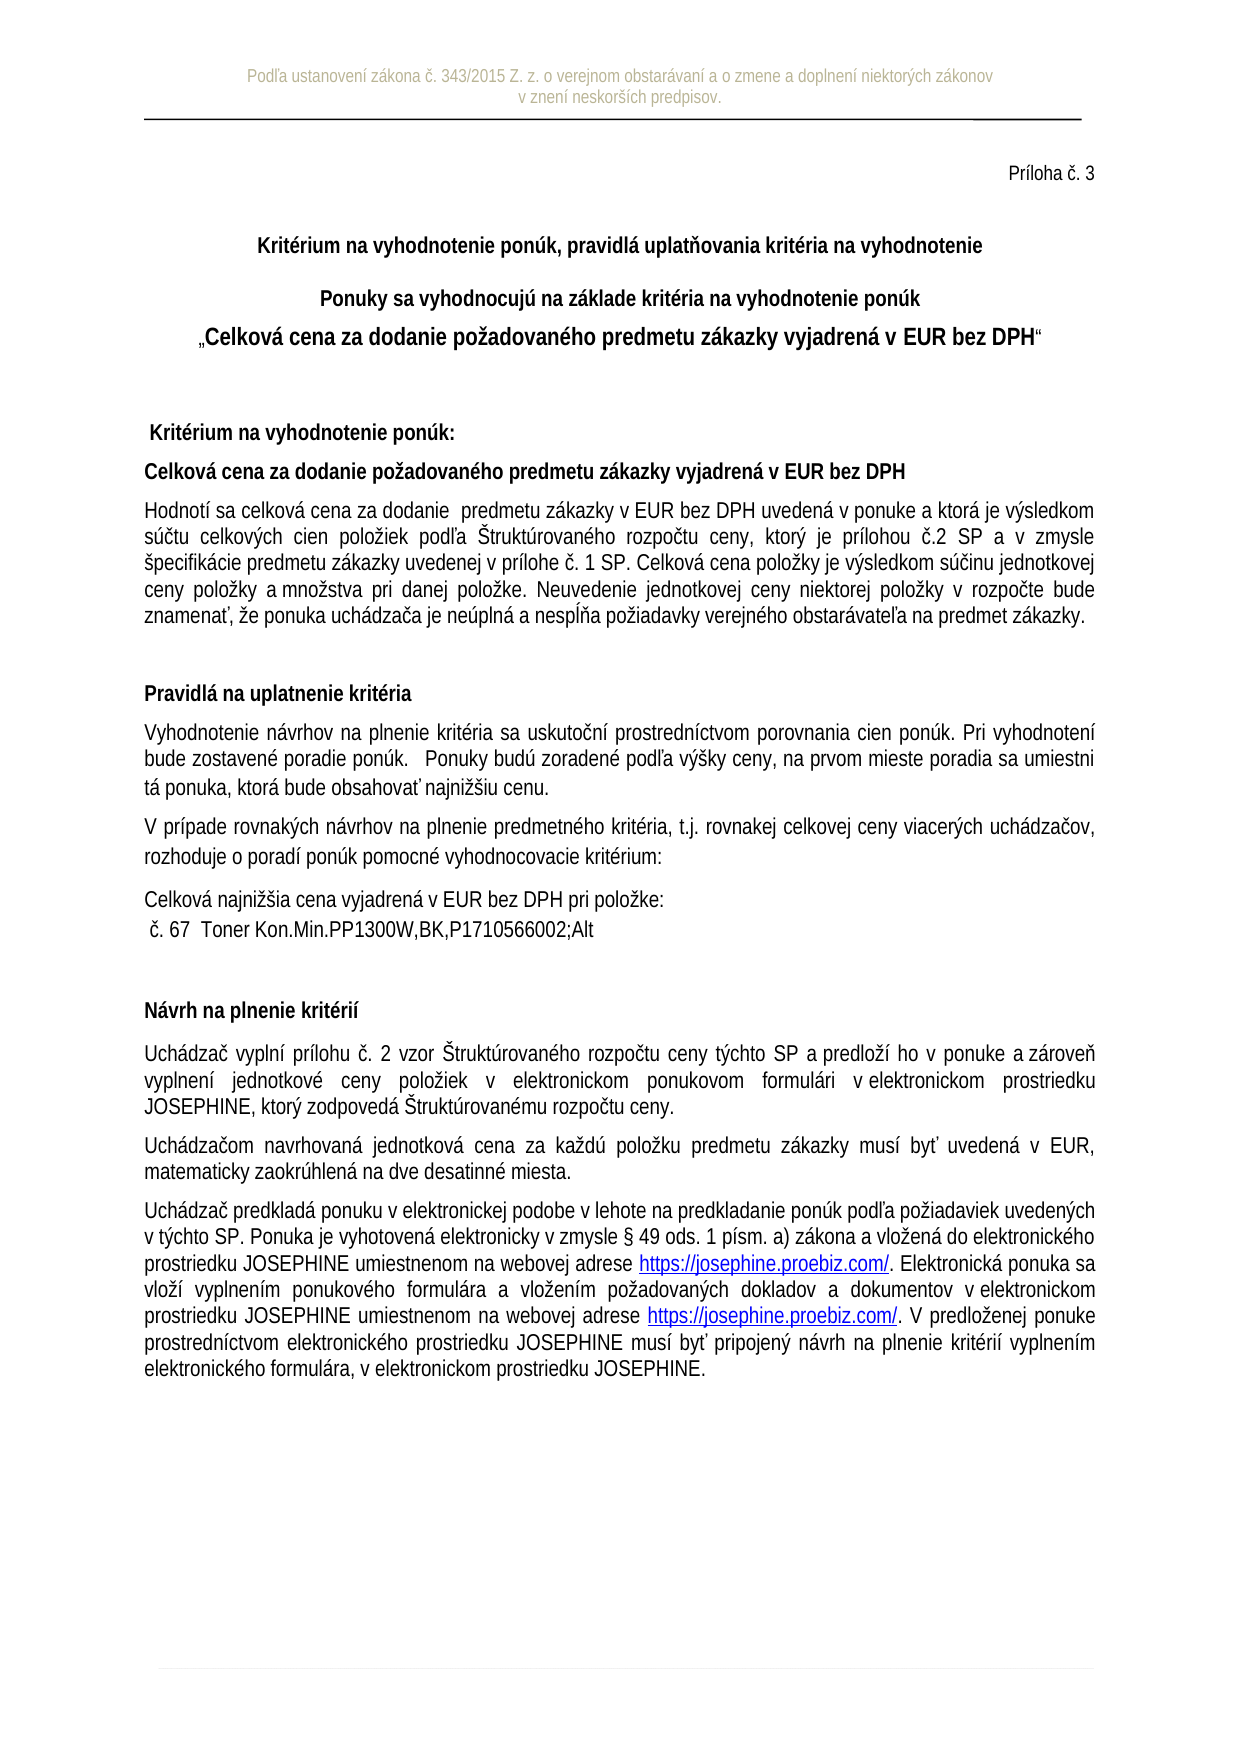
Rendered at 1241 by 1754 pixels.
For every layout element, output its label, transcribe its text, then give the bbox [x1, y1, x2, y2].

text Pravidlá na uplatnenie kritéria [144, 680, 1096, 706]
text Kritérium na vyhodnotenie ponúk, pravidlá uplatňovania kritéria na vyhodnotenie [144, 233, 1096, 259]
text Celková cena za dodanie požadovaného predmetu zákazky vyjadrená v EUR bez DPH [144, 458, 1096, 484]
text Návrh na plnenie kritérií [144, 997, 1096, 1024]
text V prípade rovnakých návrhov na plnenie predmetného kritéria, t.j. rovnakej celkovej ceny viacerých uchádzačov, rozhoduje o poradí ponúk pomocné vyhodnocovacie kritérium: [144, 813, 1096, 869]
text Uchádzačom navrhovaná jednotková cena za každú položku predmetu zákazky musí byť uvedená v EUR, matematicky zaokrúhlená na dve desatinné miesta. [144, 1132, 1096, 1184]
text Kritérium na vyhodnotenie ponúk: [144, 419, 1096, 445]
text Vyhodnotenie návrhov na plnenie kritéria sa uskutoční prostredníctvom porovnania cien ponúk. Pri vyhodnotení bude zostavené poradie ponúk. Ponuky budú zoradené podľa výšky ceny, na prvom mieste poradia sa umiestni tá ponuka, ktorá bude obsahovať najnižšiu cenu. [144, 719, 1096, 800]
text Celková najnižšia cena vyjadrená v EUR bez DPH pri položke: [144, 886, 1096, 912]
text č. 67 Toner Kon.Min.PP1300W,BK,P1710566002;Alt [144, 916, 1096, 942]
text Uchádzač predkladá ponuku v elektronickej podobe v lehote na predkladanie ponúk podľa požiadaviek uvedených v týchto SP. Ponuka je vyhotovená elektronicky v zmysle § 49 ods. 1 písm. a) zákona a vložená do elektronického prostriedku JOSEPHINE umiestnenom na webovej adrese https://josephine.proebiz.com/. Elektronická ponuka sa vloží vyplnením ponukového formulára a vložením požadovaných dokladov a dokumentov v elektronickom prostriedku JOSEPHINE umiestnenom na webovej adrese https://josephine.proebiz.com/. V predloženej ponuke prostredníctvom elektronického prostriedku JOSEPHINE musí byť pripojený návrh na plnenie kritérií vyplnením elektronického formulára, v elektronickom prostriedku JOSEPHINE. [144, 1197, 1096, 1381]
text Hodnotí sa celková cena za dodanie predmetu zákazky v EUR bez DPH uvedená v ponuke a ktorá je výsledkom súčtu celkových cien položiek podľa Štruktúrovaného rozpočtu ceny, ktorý je prílohou č.2 SP a v zmysle špecifikácie predmetu zákazky uvedenej v prílohe č. 1 SP. Celková cena položky je výsledkom súčinu jednotkovej ceny položky a množstva pri danej položke. Neuvedenie jednotkovej ceny niektorej položky v rozpočte bude znamenať, že ponuka uchádzača je neúplná a nespĺňa požiadavky verejného obstarávateľa na predmet zákazky. [144, 497, 1096, 628]
text Príloha č. 3 [955, 161, 1096, 185]
text Uchádzač vyplní prílohu č. 2 vzor Štruktúrovaného rozpočtu ceny týchto SP a predloží ho v ponuke a zároveň vyplnení jednotkové ceny položiek v elektronickom ponukovom formulári v elektronickom prostriedku JOSEPHINE, ktorý zodpovedá Štruktúrovanému rozpočtu ceny. [144, 1040, 1096, 1119]
text Ponuky sa vyhodnocujú na základe kritéria na vyhodnotenie ponúk [144, 285, 1096, 312]
text „Celková cena za dodanie požadovaného predmetu zákazky vyjadrená v EUR bez DPH“7 [144, 324, 1096, 350]
